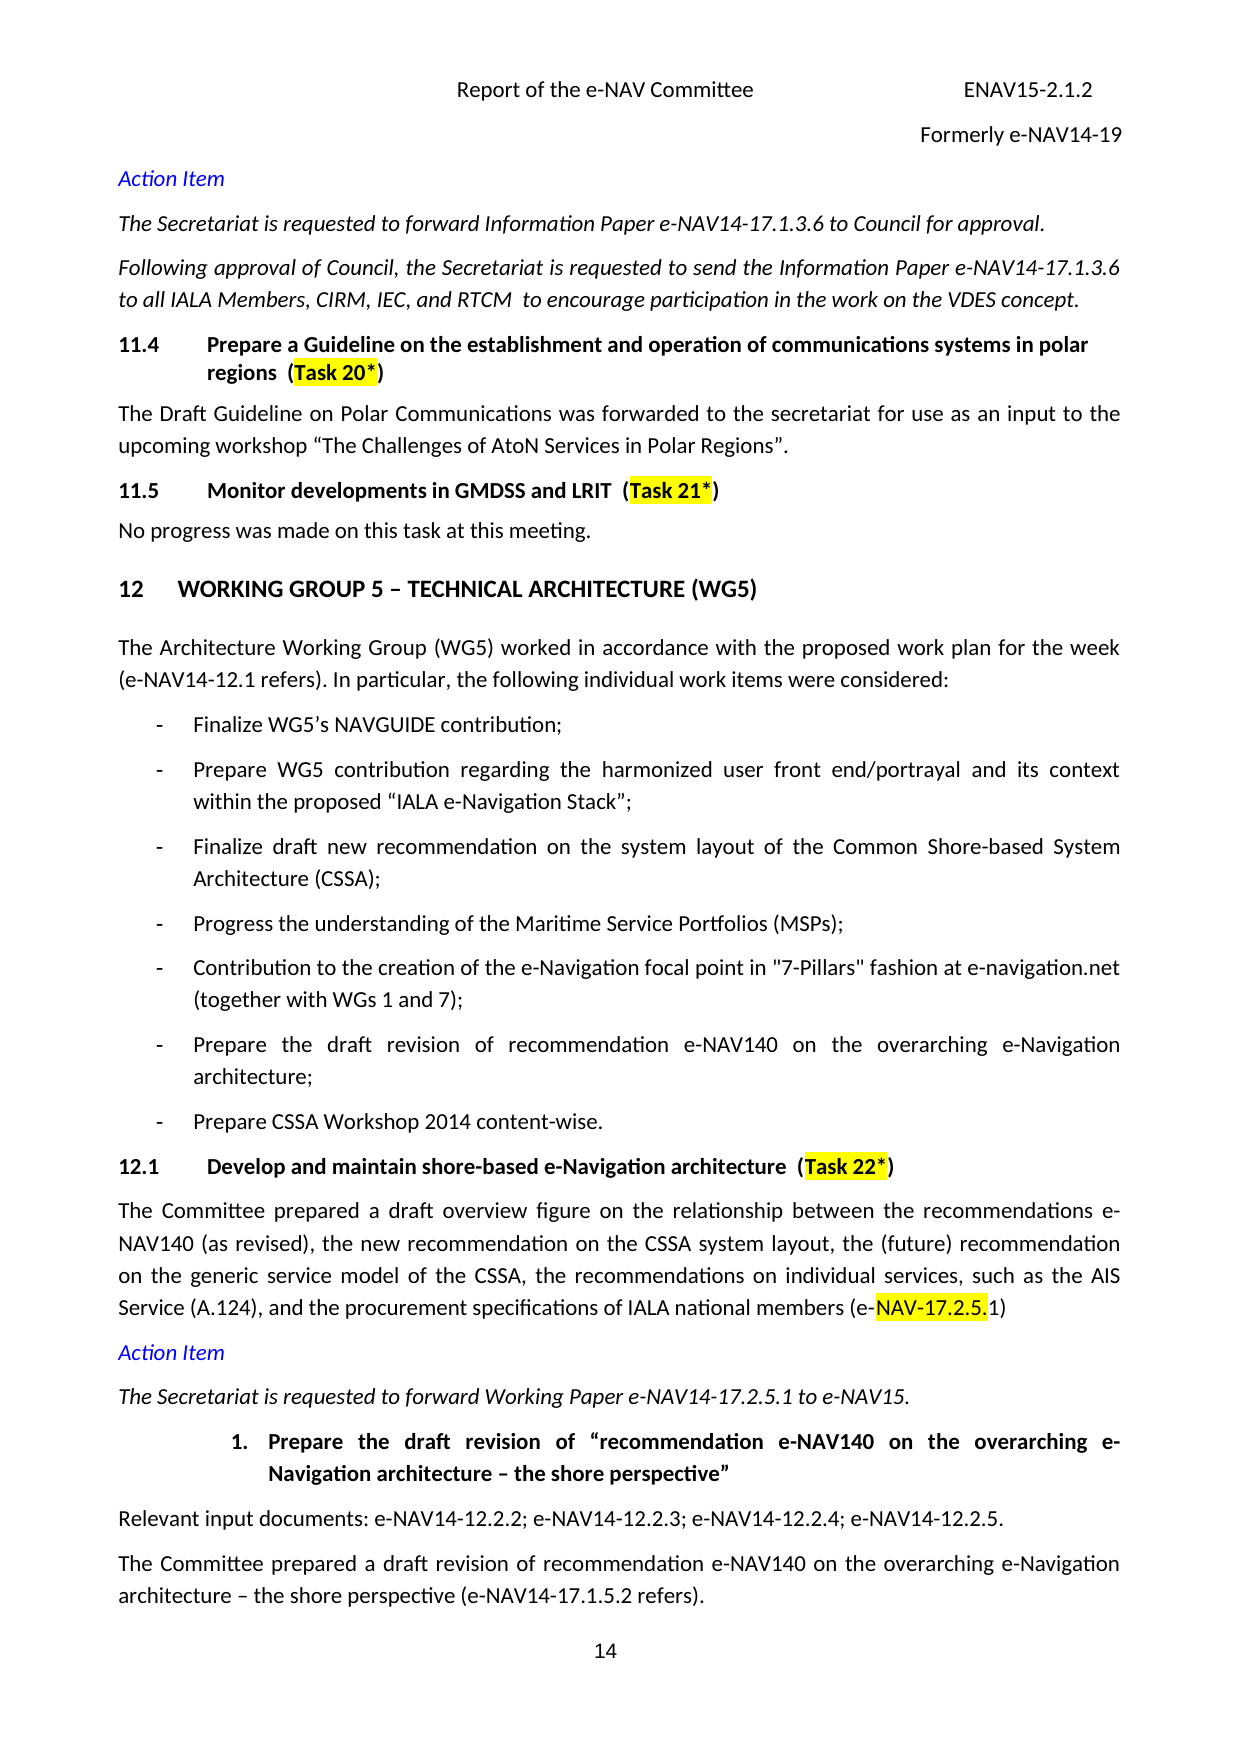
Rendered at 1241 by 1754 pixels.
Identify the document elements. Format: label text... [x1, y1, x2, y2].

list Prepare WG5 contribution regarding the harmonized user front end/portrayal and its context within the proposed “IALA e-Navigation Stack”; [156, 755, 1122, 815]
text The Secretariat is requested to forward Working Paper e-NAV14-17.2.5.1 to e-NAV15. [118, 1382, 1122, 1411]
text Relevant input documents: e-NAV14-12.2.2; e-NAV14-12.2.3; e-NAV14-12.2.4; e-NAV14-12.2.5. [118, 1504, 1122, 1532]
text The Committee prepared a draft revision of recommendation e-NAV140 on the overarching e-Navigation architecture – the shore perspective (e-NAV14-17.1.5.2 refers). [118, 1549, 1122, 1609]
list Prepare CSSA Workshop 2014 content-wise. [156, 1107, 1122, 1135]
subtitle Working Group 5 – Technical Architecture (WG5) [118, 573, 1122, 604]
list Develop and maintain shore-based e-Navigation architecture (Task 22*) [887, 1152, 1122, 1180]
text The Draft Guideline on Polar Communications was forwarded to the secretariat for use as an input to the upcoming workshop “The Challenges of AtoN Services in Polar Regions”. [118, 399, 1122, 459]
text Action Item [118, 164, 1122, 192]
list Prepare the draft revision of “recommendation e-NAV140 on the overarching e-Navigation architecture – the shore perspective” [231, 1427, 1122, 1487]
text The Committee prepared a draft overview figure on the relationship between the recommendations e-NAV140 (as revised), the new recommendation on the CSSA system layout, the (future) recommendation on the generic service model of the CSSA, the recommendations on individual services, such as the AIS Service (A.124), and the procurement specifications of IALA national members (e-NAV-17.2.5.1) [118, 1197, 1122, 1321]
text Action Item [118, 1338, 1122, 1366]
text Following approval of Council, the Secretariat is requested to send the Information Paper e-NAV14-17.1.3.6 to all IALA Members, CIRM, IEC, and RTCM to encourage participation in the work on the VDES concept. [118, 253, 1122, 314]
list Progress the understanding of the Maritime Service Portfolios (MSPs); [156, 909, 1122, 937]
text The Architecture Working Group (WG5) worked in accordance with the proposed work plan for the week (e-NAV14-12.1 refers). In particular, the following individual work items were considered: [118, 633, 1122, 694]
subtitle Prepare a Guideline on the establishment and operation of communications systems in polar regions (Task 20*) [118, 330, 1122, 386]
list Develop and maintain shore-based e-Navigation architecture (Task 22*) [118, 1152, 805, 1180]
text No progress was made on this task at this meeting. [118, 516, 1122, 544]
list Finalize draft new recommendation on the system layout of the Common Shore-based System Architecture (CSSA); [156, 832, 1122, 892]
list Prepare the draft revision of recommendation e-NAV140 on the overarching e-Navigation architecture; [156, 1030, 1122, 1091]
subtitle Monitor developments in GMDSS and LRIT (Task 21*) [118, 476, 630, 504]
subtitle Monitor developments in GMDSS and LRIT (Task 21*) [712, 476, 1122, 504]
list Finalize WG5’s NAVGUIDE contribution; [156, 710, 1122, 738]
text The Secretariat is requested to forward Information Paper e-NAV14-17.1.3.6 to Council for approval. [118, 209, 1122, 237]
list Contribution to the creation of the e-Navigation focal point in "7-Pillars" fashion at e-navigation.net (together with WGs 1 and 7); [156, 953, 1122, 1014]
